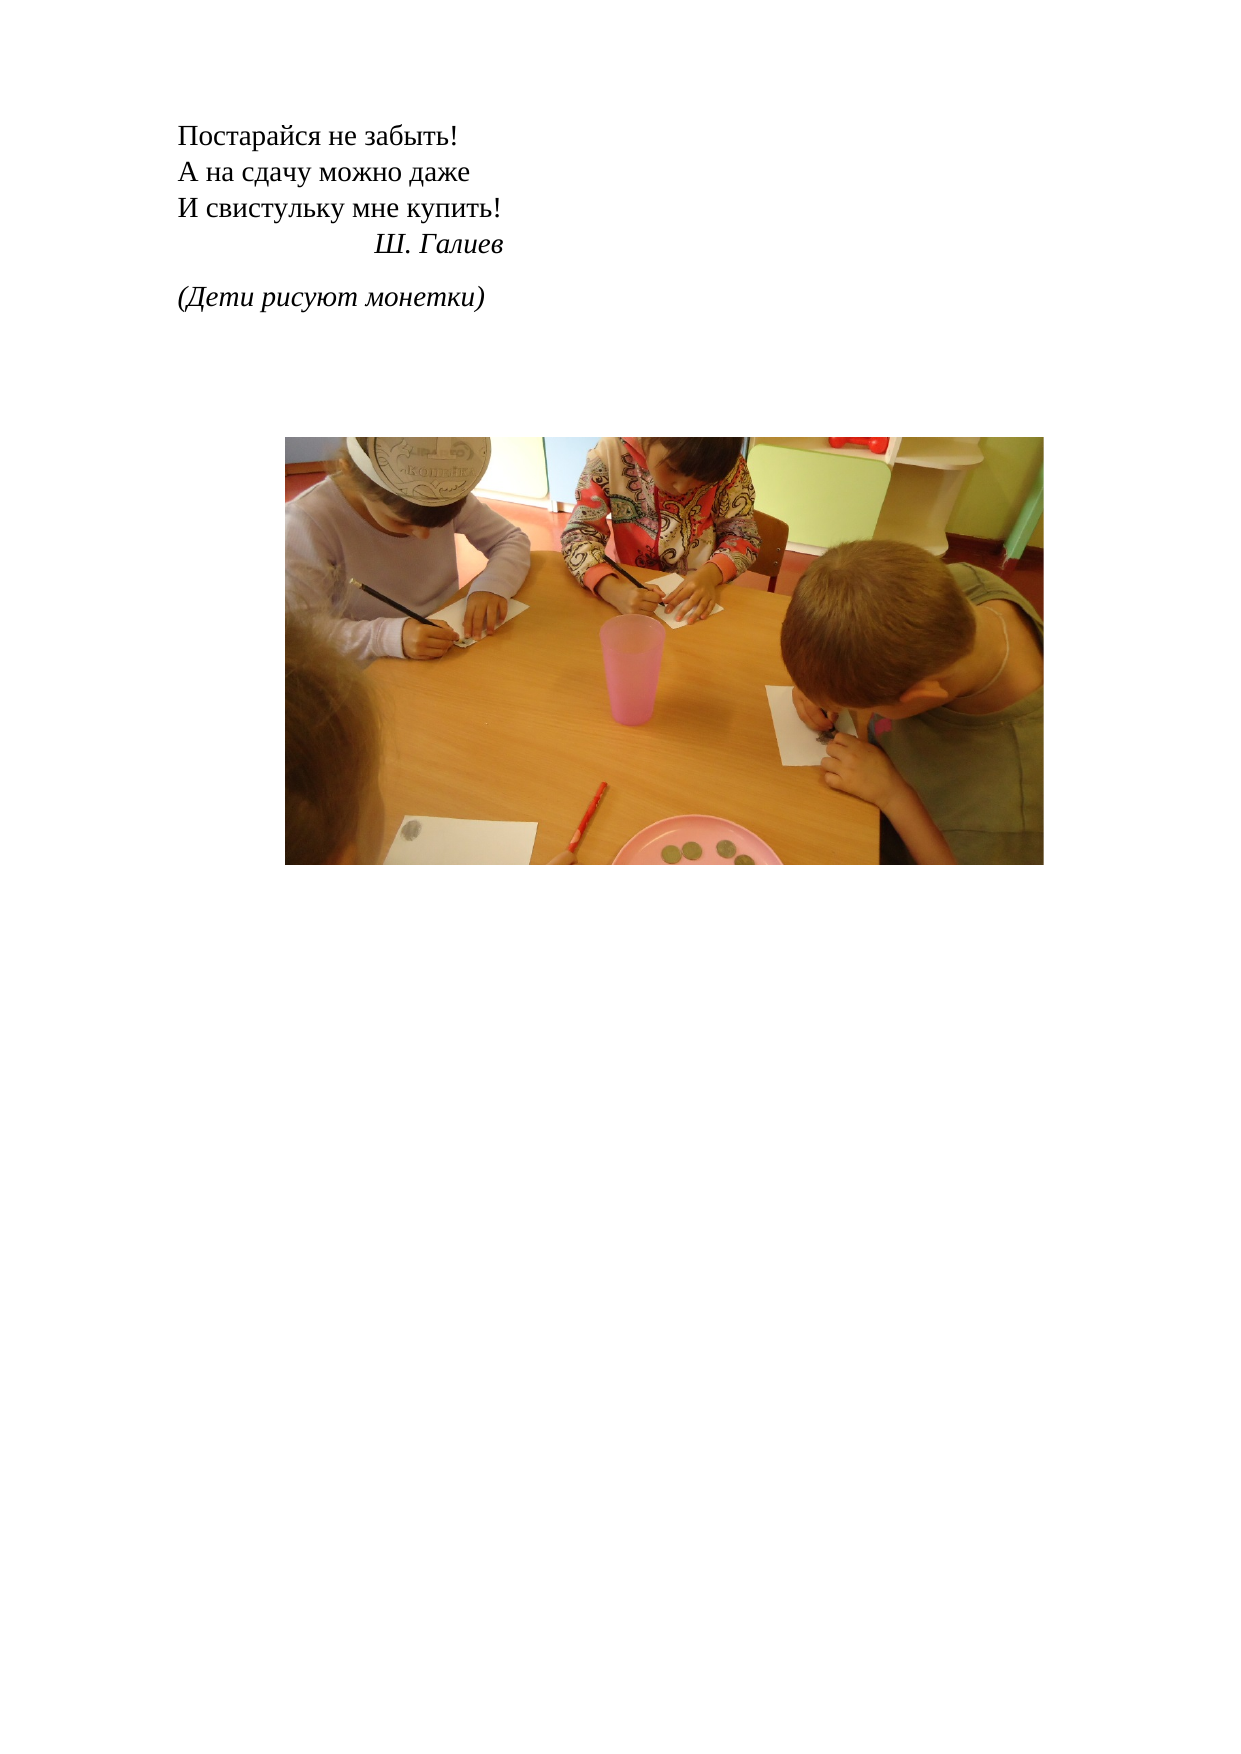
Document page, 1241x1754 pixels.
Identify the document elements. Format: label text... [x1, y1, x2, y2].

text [177, 118, 1152, 260]
picture [285, 437, 1044, 865]
text (Дети рисуют монетки) [177, 279, 1152, 313]
